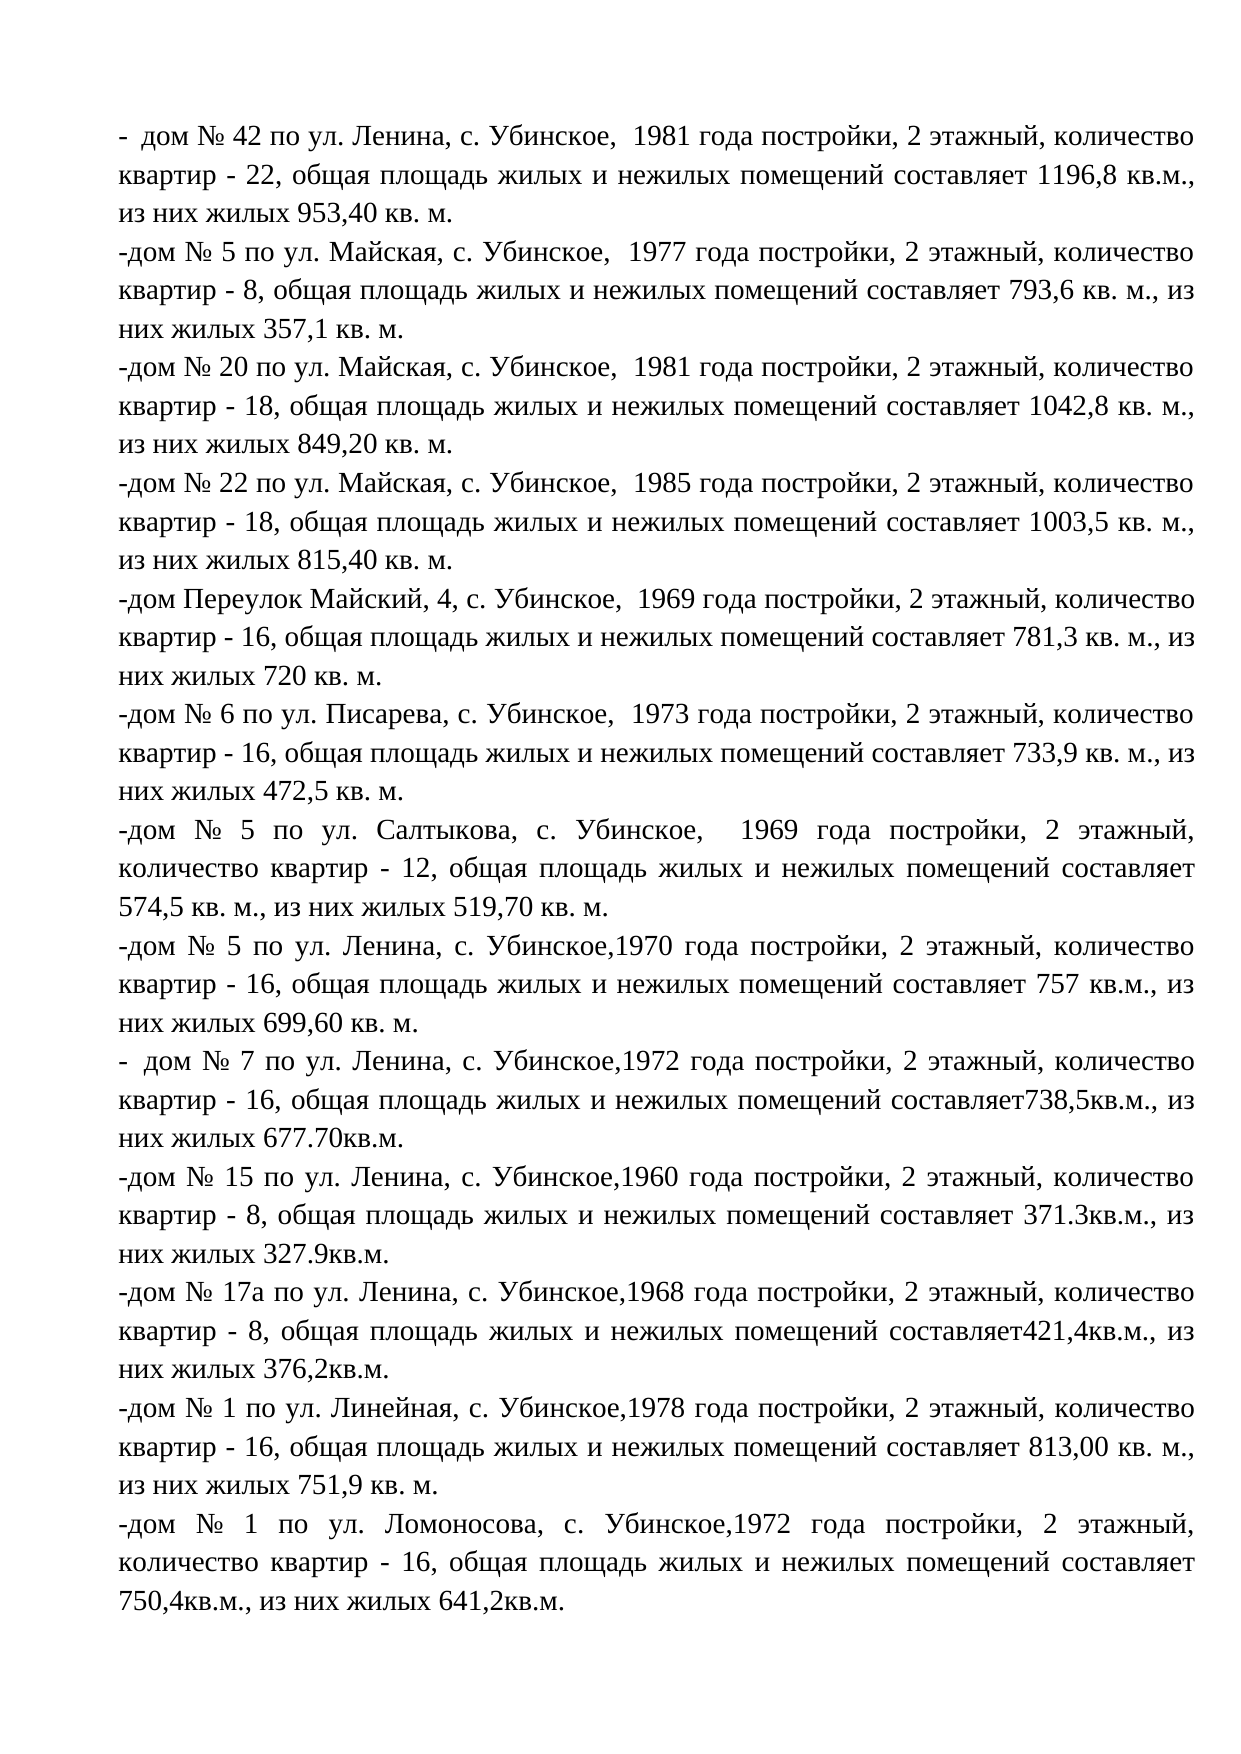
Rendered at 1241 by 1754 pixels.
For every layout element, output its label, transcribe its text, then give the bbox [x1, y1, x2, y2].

text -дом № 5 по ул. Майская, с. Убинское, 1977 года постройки, 2 этажный, количество квартир - 8, общая площадь жилых и нежилых помещений составляет 793,6 кв. м., из них жилых 357,1 кв. м. [118, 234, 1196, 344]
text -дом № 6 по ул. Писарева, с. Убинское, 1973 года постройки, 2 этажный, количество квартир - 16, общая площадь жилых и нежилых помещений составляет 733,9 кв. м., из них жилых 472,5 кв. м. [118, 696, 1196, 807]
text -дом № 1 по ул. Ломоносова, с. Убинское,1972 года постройки, 2 этажный, количество квартир - 16, общая площадь жилых и нежилых помещений составляет 750,4кв.м., из них жилых 641,2кв.м. [118, 1506, 1196, 1616]
text -дом № 15 по ул. Ленина, с. Убинское,1960 года постройки, 2 этажный, количество квартир - 8, общая площадь жилых и нежилых помещений составляет 371.3кв.м., из них жилых 327.9кв.м. [118, 1159, 1196, 1269]
text -дом № 20 по ул. Майская, с. Убинское, 1981 года постройки, 2 этажный, количество квартир - 18, общая площадь жилых и нежилых помещений составляет 1042,8 кв. м., из них жилых 849,20 кв. м. [118, 349, 1196, 460]
text -дом № 22 по ул. Майская, с. Убинское, 1985 года постройки, 2 этажный, количество квартир - 18, общая площадь жилых и нежилых помещений составляет 1003,5 кв. м., из них жилых 815,40 кв. м. [118, 465, 1196, 576]
text - дом № 42 по ул. Ленина, с. Убинское, 1981 года постройки, 2 этажный, количество квартир - 22, общая площадь жилых и нежилых помещений составляет 1196,8 кв.м., из них жилых 953,40 кв. м. [118, 118, 1196, 229]
text - дом № 7 по ул. Ленина, с. Убинское,1972 года постройки, 2 этажный, количество квартир - 16, общая площадь жилых и нежилых помещений составляет738,5кв.м., из них жилых 677.70кв.м. [118, 1043, 1196, 1154]
text -дом Переулок Майский, 4, с. Убинское, 1969 года постройки, 2 этажный, количество квартир - 16, общая площадь жилых и нежилых помещений составляет 781,3 кв. м., из них жилых 720 кв. м. [118, 581, 1196, 691]
text -дом № 5 по ул. Салтыкова, с. Убинское, 1969 года постройки, 2 этажный, количество квартир - 12, общая площадь жилых и нежилых помещений составляет 574,5 кв. м., из них жилых 519,70 кв. м. [118, 812, 1196, 923]
text -дом № 5 по ул. Ленина, с. Убинское,1970 года постройки, 2 этажный, количество квартир - 16, общая площадь жилых и нежилых помещений составляет 757 кв.м., из них жилых 699,60 кв. м. [118, 928, 1196, 1038]
text -дом № 17а по ул. Ленина, с. Убинское,1968 года постройки, 2 этажный, количество квартир - 8, общая площадь жилых и нежилых помещений составляет421,4кв.м., из них жилых 376,2кв.м. [118, 1274, 1196, 1385]
text -дом № 1 по ул. Линейная, с. Убинское,1978 года постройки, 2 этажный, количество квартир - 16, общая площадь жилых и нежилых помещений составляет 813,00 кв. м., из них жилых 751,9 кв. м. [118, 1390, 1196, 1501]
